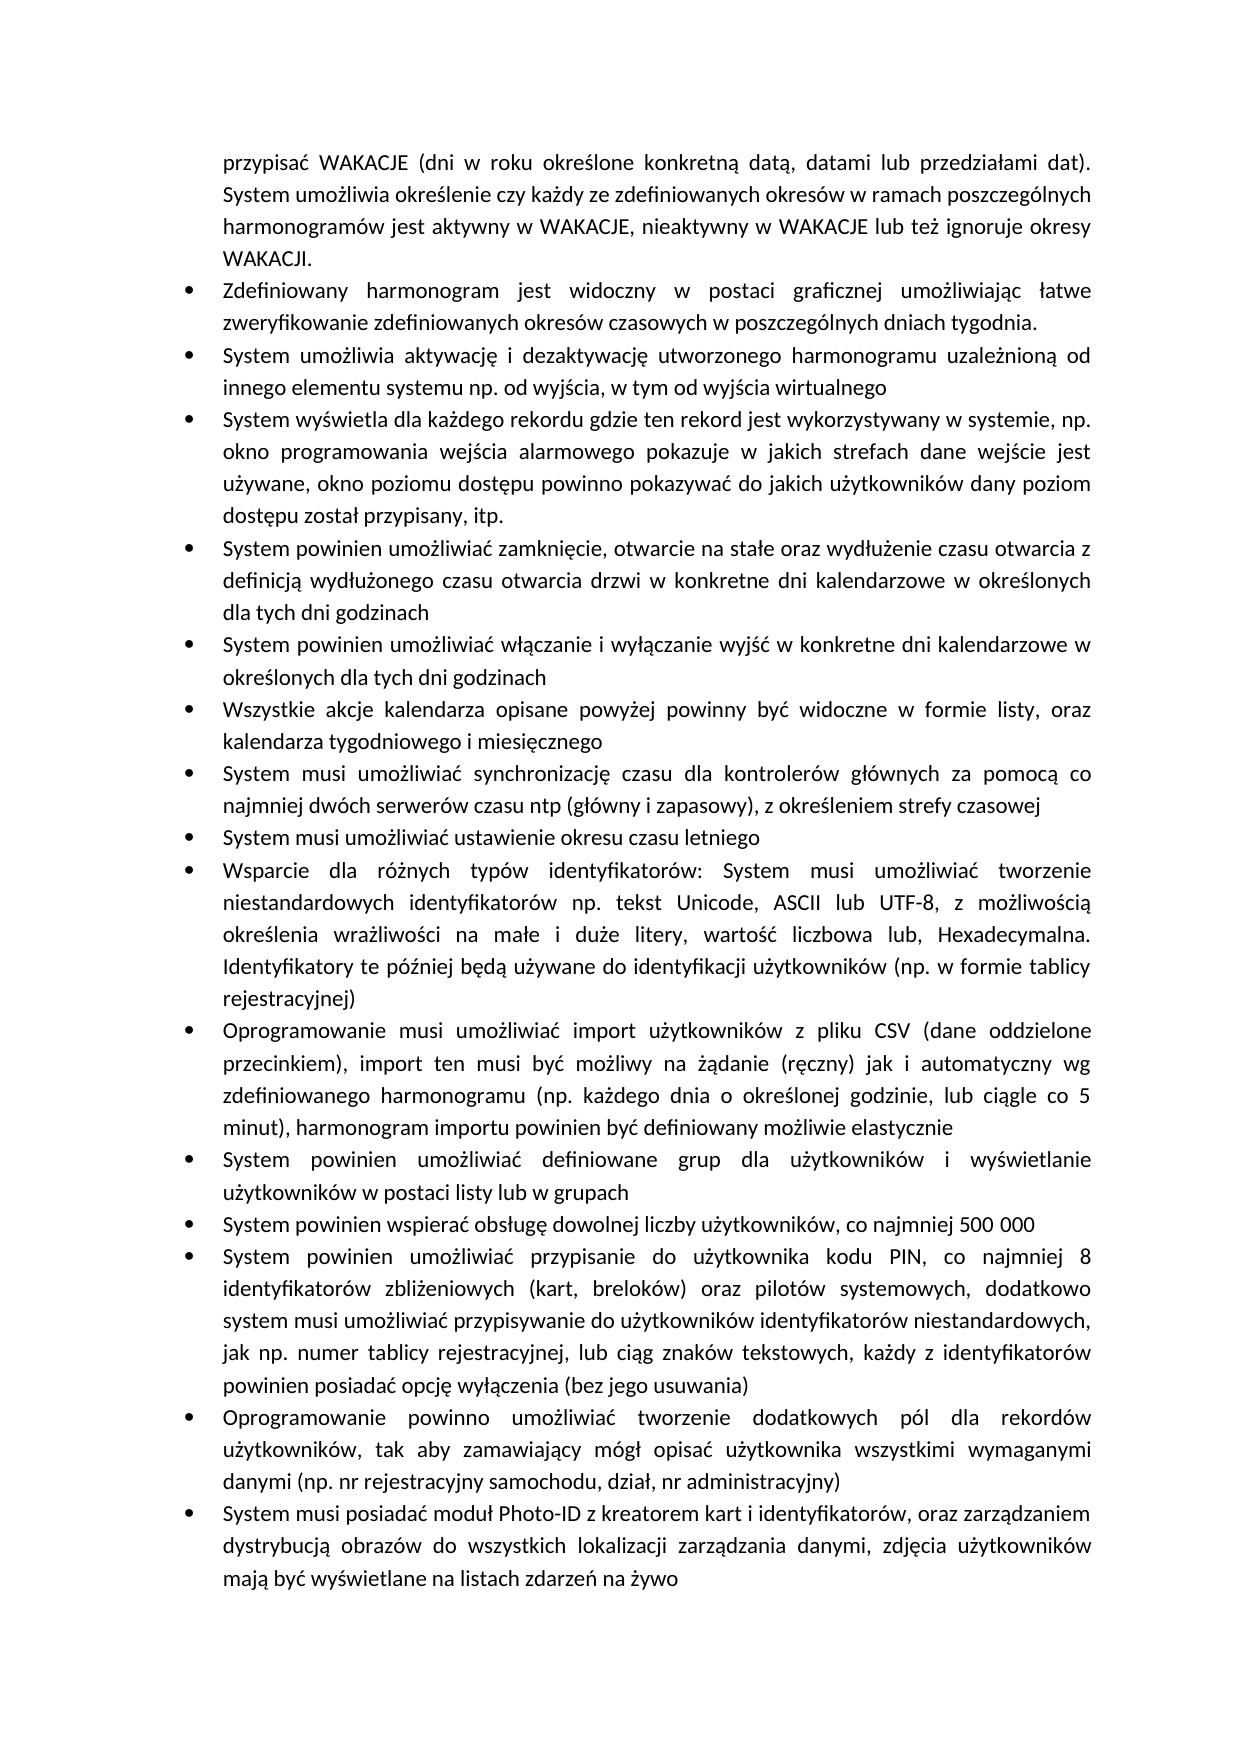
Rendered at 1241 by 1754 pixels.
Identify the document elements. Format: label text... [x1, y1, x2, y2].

list System umożliwia aktywację i dezaktywację utworzonego harmonogramu uzależnioną od innego elementu systemu np. od wyjścia, w tym od wyjścia wirtualnego [185, 341, 1093, 401]
list Oprogramowanie musi umożliwiać import użytkowników z pliku CSV (dane oddzielone przecinkiem), import ten musi być możliwy na żądanie (ręczny) jak i automatyczny wg zdefiniowanego harmonogramu (np. każdego dnia o określonej godzinie, lub ciągle co 5 minut), harmonogram importu powinien być definiowany możliwie elastycznie [185, 1017, 1093, 1141]
list System musi umożliwiać ustawienie okresu czasu letniego [185, 823, 1093, 852]
list Zdefiniowany harmonogram jest widoczny w postaci graficznej umożliwiając łatwe zweryfikowanie zdefiniowanych okresów czasowych w poszczególnych dniach tygodnia. [185, 276, 1093, 337]
list System wyświetla dla każdego rekordu gdzie ten rekord jest wykorzystywany w systemie, np. okno programowania wejścia alarmowego pokazuje w jakich strefach dane wejście jest używane, okno poziomu dostępu powinno pokazywać do jakich użytkowników dany poziom dostępu został przypisany, itp. [185, 405, 1093, 530]
list System powinien wspierać obsługę dowolnej liczby użytkowników, co najmniej 500 000 [185, 1210, 1093, 1238]
list System powinien umożliwiać definiowane grup dla użytkowników i wyświetlanie użytkowników w postaci listy lub w grupach [185, 1145, 1093, 1206]
list Wszystkie akcje kalendarza opisane powyżej powinny być widoczne w formie listy, oraz kalendarza tygodniowego i miesięcznego [185, 695, 1093, 755]
list System musi posiadać moduł Photo-ID z kreatorem kart i identyfikatorów, oraz zarządzaniem dystrybucją obrazów do wszystkich lokalizacji zarządzania danymi, zdjęcia użytkowników mają być wyświetlane na listach zdarzeń na żywo [185, 1499, 1093, 1592]
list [185, 148, 1093, 272]
list System powinien umożliwiać włączanie i wyłączanie wyjść w konkretne dni kalendarzowe w określonych dla tych dni godzinach [185, 630, 1093, 691]
list System musi umożliwiać synchronizację czasu dla kontrolerów głównych za pomocą co najmniej dwóch serwerów czasu ntp (główny i zapasowy), z określeniem strefy czasowej [185, 759, 1093, 819]
list Oprogramowanie powinno umożliwiać tworzenie dodatkowych pól dla rekordów użytkowników, tak aby zamawiający mógł opisać użytkownika wszystkimi wymaganymi danymi (np. nr rejestracyjny samochodu, dział, nr administracyjny) [185, 1403, 1093, 1495]
list Wsparcie dla różnych typów identyfikatorów: System musi umożliwiać tworzenie niestandardowych identyfikatorów np. tekst Unicode, ASCII lub UTF-8, z możliwością określenia wrażliwości na małe i duże litery, wartość liczbowa lub, Hexadecymalna. Identyfikatory te później będą używane do identyfikacji użytkowników (np. w formie tablicy rejestracyjnej) [185, 856, 1093, 1012]
list System powinien umożliwiać przypisanie do użytkownika kodu PIN, co najmniej 8 identyfikatorów zbliżeniowych (kart, breloków) oraz pilotów systemowych, dodatkowo system musi umożliwiać przypisywanie do użytkowników identyfikatorów niestandardowych, jak np. numer tablicy rejestracyjnej, lub ciąg znaków tekstowych, każdy z identyfikatorów powinien posiadać opcję wyłączenia (bez jego usuwania) [185, 1242, 1093, 1399]
list System powinien umożliwiać zamknięcie, otwarcie na stałe oraz wydłużenie czasu otwarcia z definicją wydłużonego czasu otwarcia drzwi w konkretne dni kalendarzowe w określonych dla tych dni godzinach [185, 534, 1093, 626]
